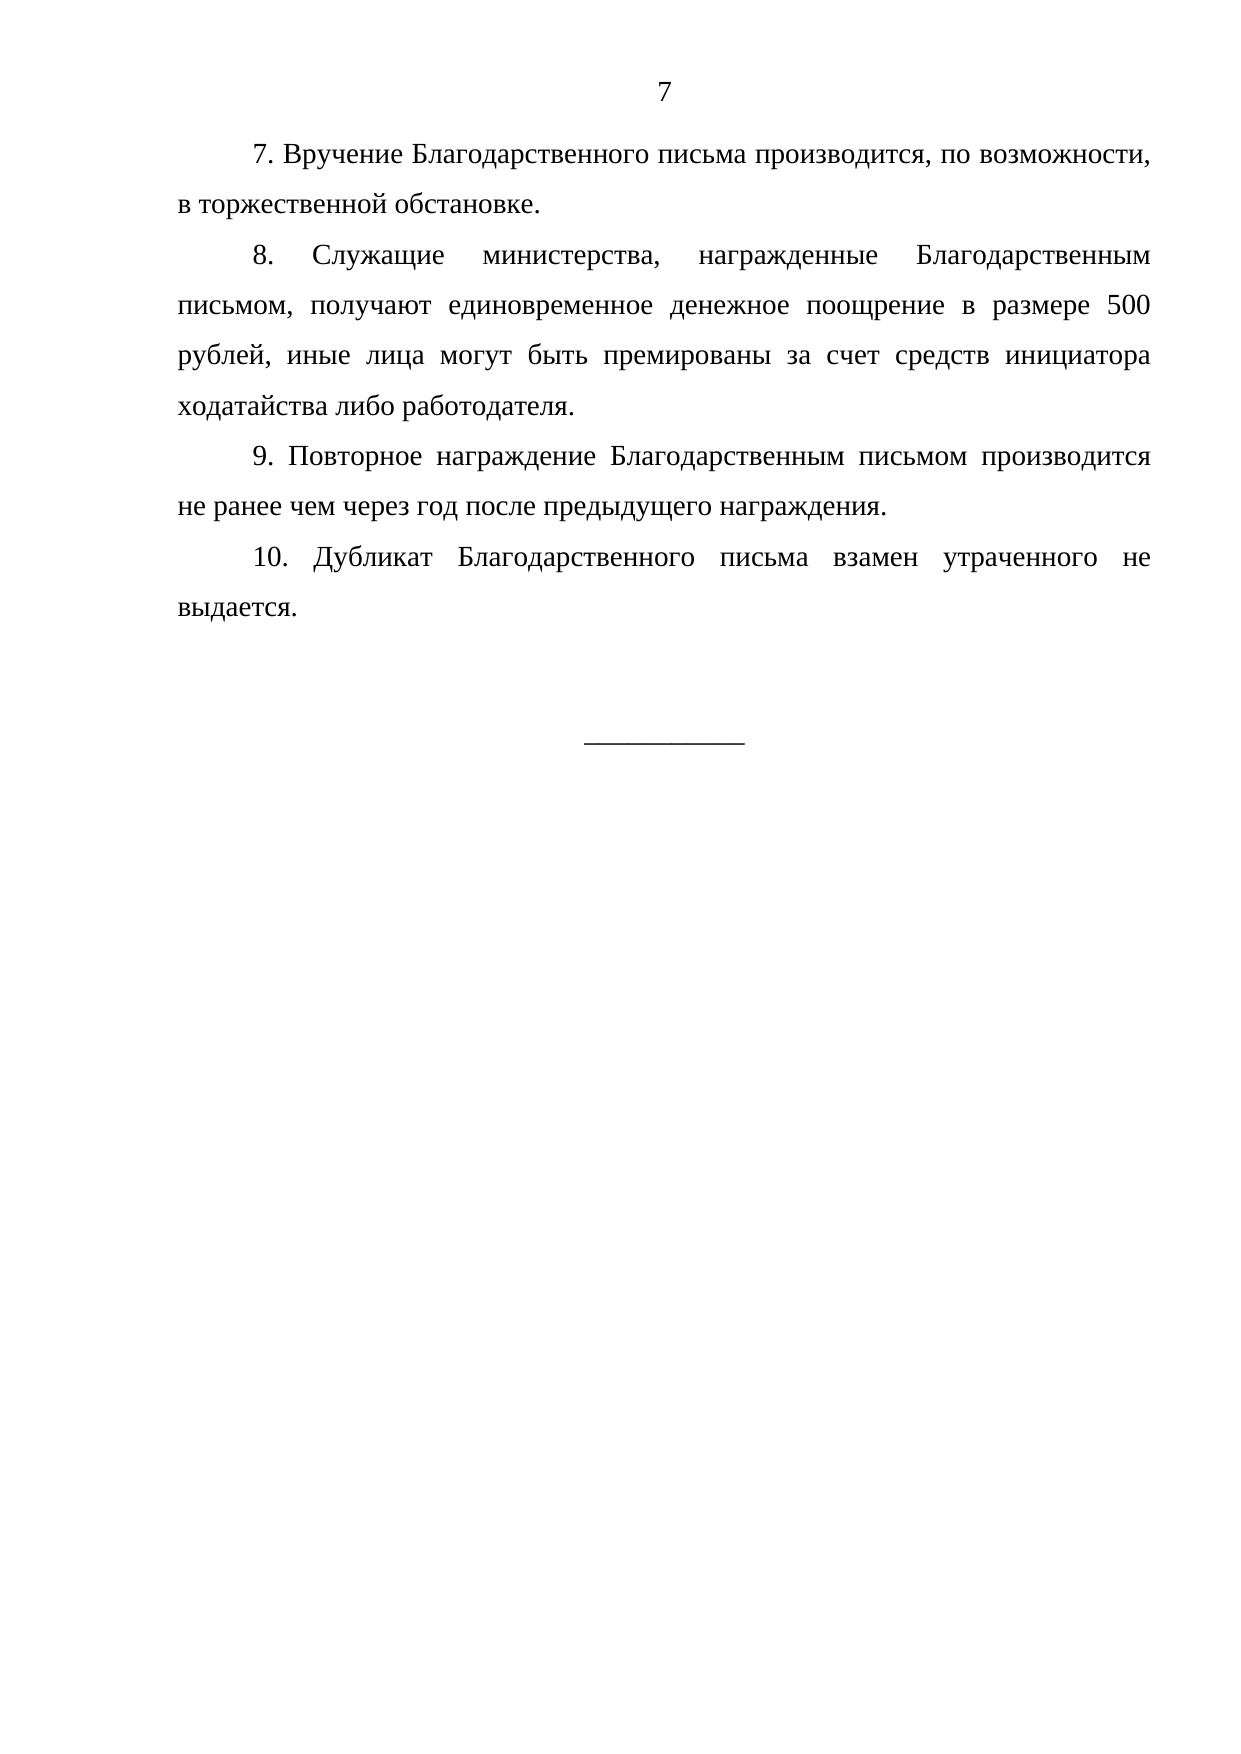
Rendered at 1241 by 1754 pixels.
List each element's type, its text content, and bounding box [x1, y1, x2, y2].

text 9. Повторное награждение Благодарственным письмом производится не ранее чем через год после предыдущего награждения. [177, 438, 1152, 522]
text 7. Вручение Благодарственного письма производится, по возможности, в торжественной обстановке. [177, 136, 1152, 220]
text 10. Дубликат Благодарственного письма взамен утраченного не выдается. [177, 539, 1152, 622]
text ___________ [177, 714, 1152, 748]
text 8. Служащие министерства, награжденные Благодарственным письмом, получают единовременное денежное поощрение в размере 500 рублей, иные лица могут быть премированы за счет средств инициатора ходатайства либо работодателя. [177, 237, 1152, 421]
